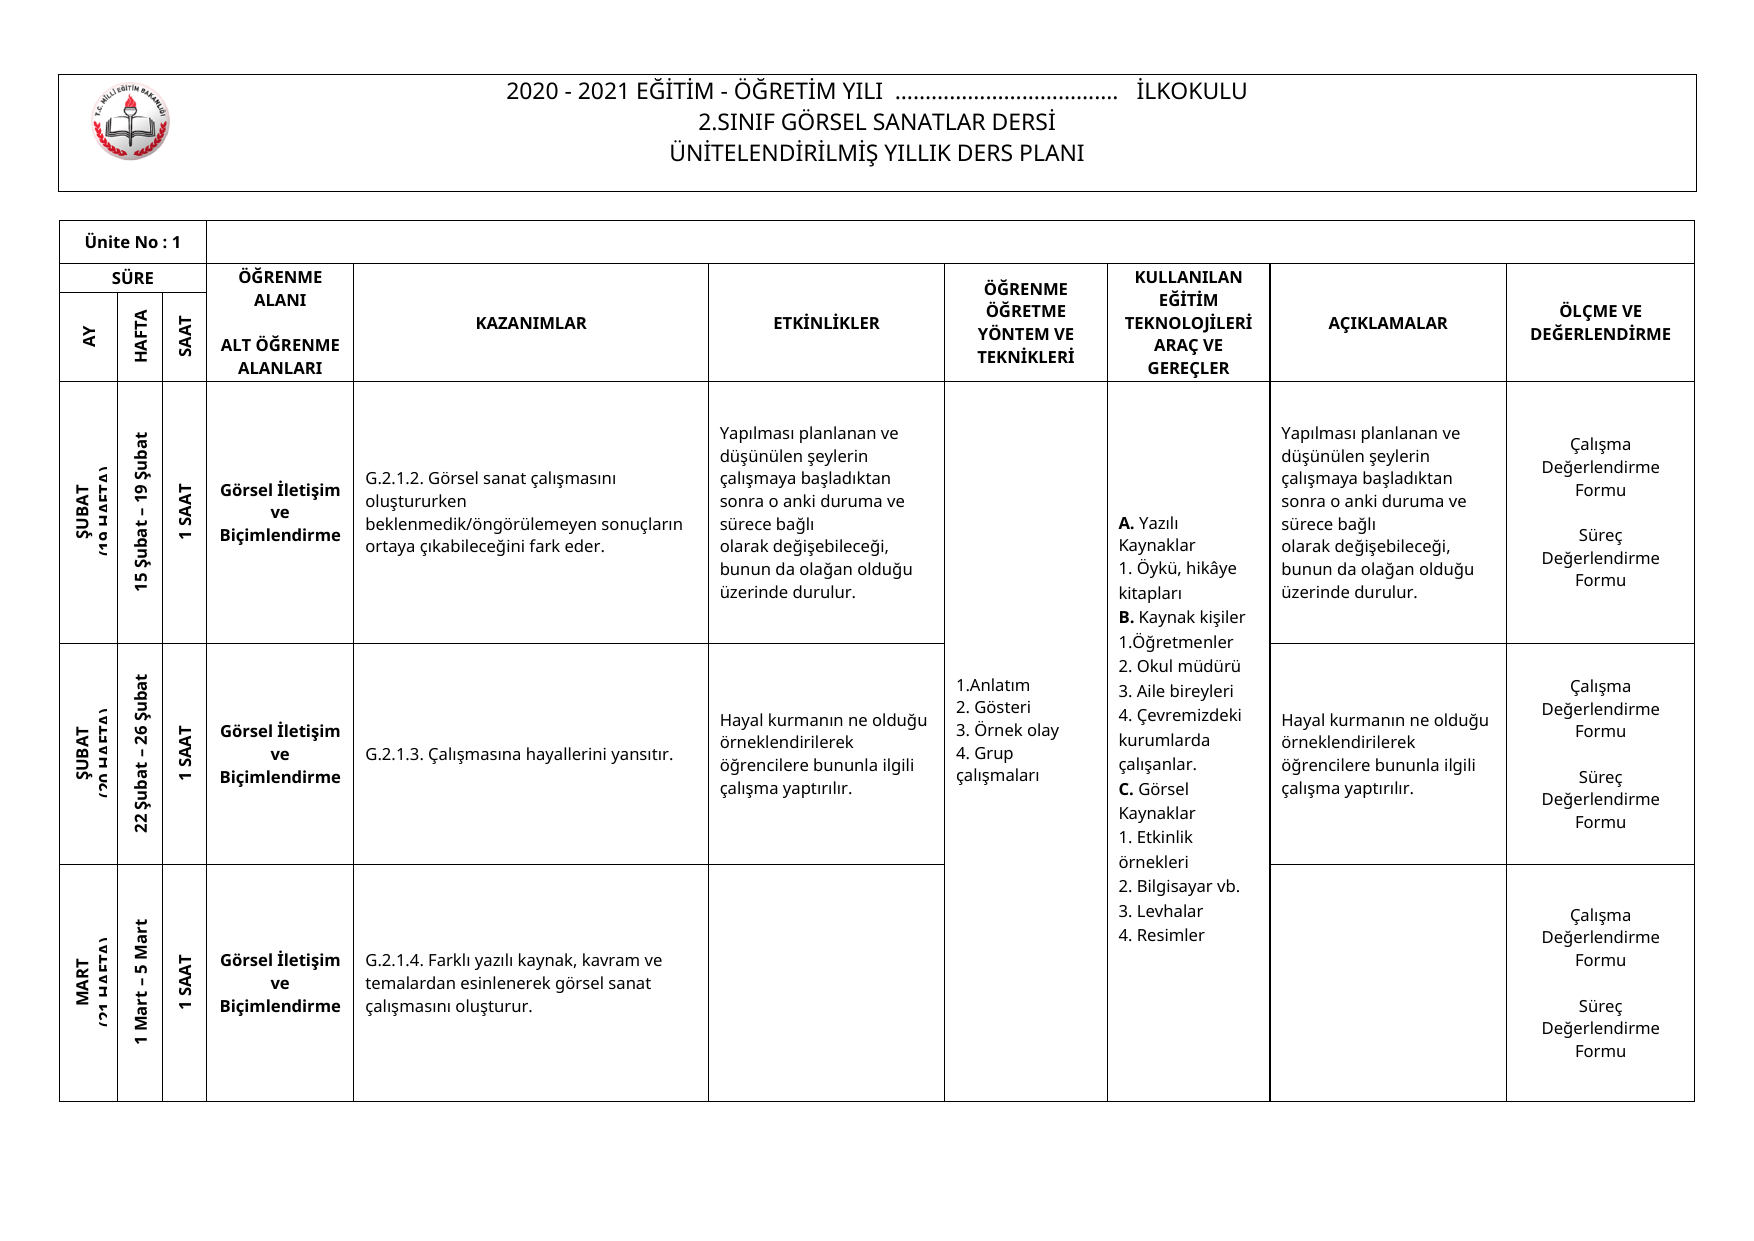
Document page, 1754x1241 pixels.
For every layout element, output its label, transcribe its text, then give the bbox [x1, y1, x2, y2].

table_cell Hayal kurmanın ne olduğu örneklendirilerek öğrencilere bununla ilgili çalışma yaptırılır. [1271, 644, 1506, 864]
table_cell SÜRE [60, 264, 206, 292]
table_cell 1.Anlatım 2. Gösteri 3. Örnek olay 4. Grup çalışmaları [945, 382, 1107, 1101]
table_cell Hayal kurmanın ne olduğu örneklendirilerek öğrencilere bununla ilgili çalışma yaptırılır. [709, 644, 944, 864]
table_cell SAAT [163, 293, 206, 381]
table_cell Yapılması planlanan ve düşünülen şeylerin çalışmaya başladıktan sonra o anki duruma ve sürece bağlı olarak değişebileceği, bunun da olağan olduğu üzerinde durulur. [1271, 382, 1506, 643]
table_cell MART (21.HAFTA) [60, 865, 117, 1101]
picture [85, 77, 175, 167]
table_cell ETKİNLİKLER [709, 264, 944, 381]
table_header Ünite No : 1 [60, 221, 206, 263]
table_cell AÇIKLAMALAR [1271, 264, 1506, 381]
table_cell G.2.1.2. Görsel sanat çalışmasını oluştururken beklenmedik/öngörülemeyen sonuçların ortaya çıkabileceğini fark eder. [354, 382, 708, 643]
table_cell 22 Şubat – 26 Şubat [118, 644, 162, 864]
table_cell KULLANILAN EĞİTİM TEKNOLOJİLERİ ARAÇ VE GEREÇLER [1108, 264, 1269, 381]
table_header [207, 221, 1694, 263]
table_cell 1 SAAT [163, 865, 206, 1101]
table_cell A. Yazılı Kaynaklar 1. Öykü, hikâye kitapları B. Kaynak kişiler 1.Öğretmenler 2. Okul müdürü 3. Aile bireyleri 4. Çevremizdeki kurumlarda çalışanlar. C. Görsel Kaynaklar 1. Etkinlik örnekleri 2. Bilgisayar vb. 3. Levhalar 4. Resimler [1108, 382, 1269, 1101]
table_cell 1 SAAT [163, 382, 206, 643]
table_cell 1 Mart – 5 Mart [118, 865, 162, 1101]
table_cell [709, 865, 944, 1101]
table_cell ÖĞRENME ÖĞRETME YÖNTEM VE TEKNİKLERİ [945, 264, 1107, 381]
table_cell HAFTA [118, 293, 162, 381]
table_cell G.2.1.3. Çalışmasına hayallerini yansıtır. [354, 644, 708, 864]
table_cell ŞUBAT (20.HAFTA) [60, 644, 117, 864]
table_cell Görsel İletişim ve Biçimlendirme [207, 382, 353, 643]
table_cell Yapılması planlanan ve düşünülen şeylerin çalışmaya başladıktan sonra o anki duruma ve sürece bağlı olarak değişebileceği, bunun da olağan olduğu üzerinde durulur. [709, 382, 944, 643]
table_cell [1271, 865, 1506, 1101]
table_cell G.2.1.4. Farklı yazılı kaynak, kavram ve temalardan esinlenerek görsel sanat çalışmasını oluşturur. [354, 865, 708, 1101]
table_cell ŞUBAT (19.HAFTA) [60, 382, 117, 643]
table_cell ÖLÇME VE DEĞERLENDİRME [1507, 264, 1694, 381]
table_cell Çalışma Değerlendirme Formu Süreç Değerlendirme Formu [1507, 382, 1694, 643]
table_cell AY [60, 293, 117, 381]
table_cell ÖĞRENME ALANI ALT ÖĞRENME ALANLARI [207, 264, 353, 381]
table_cell Görsel İletişim ve Biçimlendirme [207, 865, 353, 1101]
table_cell KAZANIMLAR [354, 264, 708, 381]
table_cell Görsel İletişim ve Biçimlendirme [207, 644, 353, 864]
table_cell 1 SAAT [163, 644, 206, 864]
table_cell 15 Şubat – 19 Şubat [118, 382, 162, 643]
table_cell Çalışma Değerlendirme Formu Süreç Değerlendirme Formu [1507, 644, 1694, 864]
table_cell Çalışma Değerlendirme Formu Süreç Değerlendirme Formu [1507, 865, 1694, 1101]
